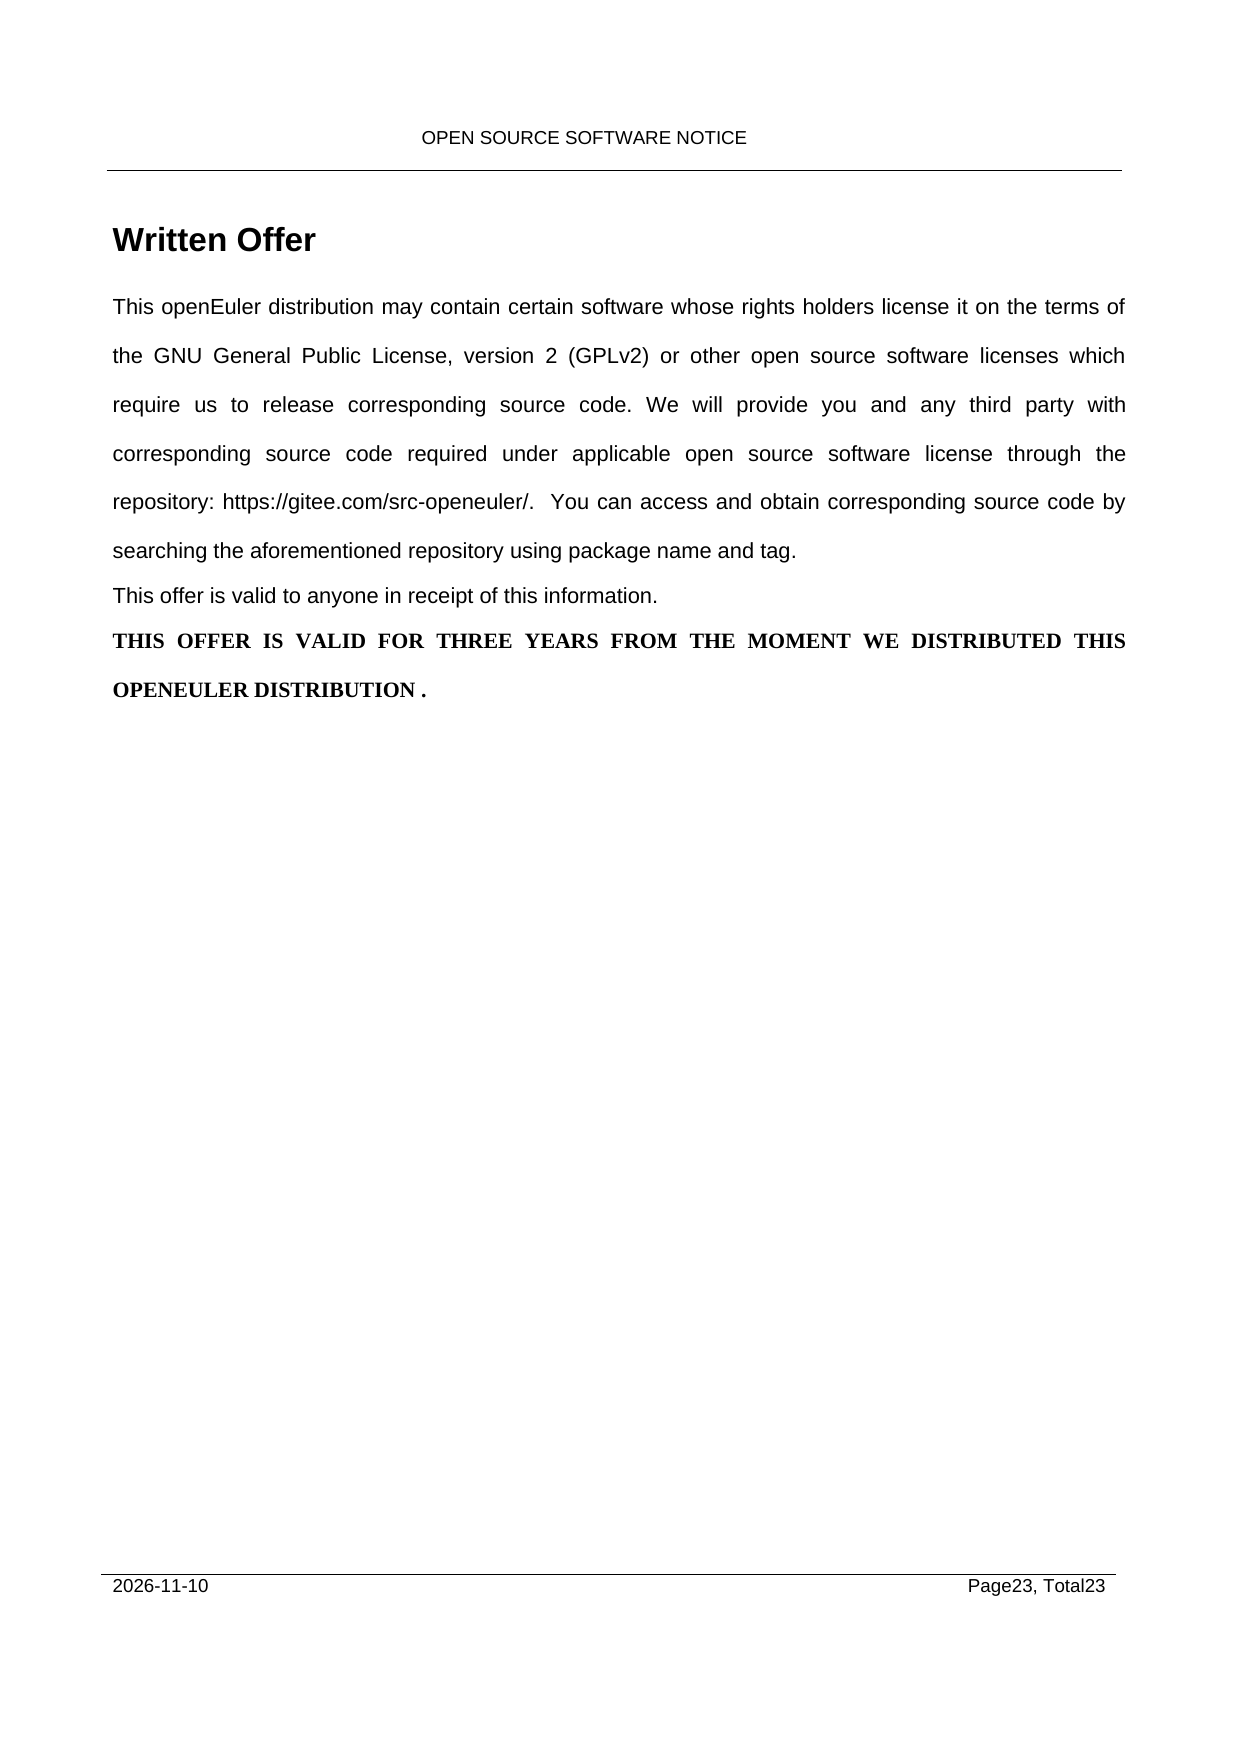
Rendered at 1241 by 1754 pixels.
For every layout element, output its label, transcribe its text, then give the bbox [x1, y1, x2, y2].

text Written Offer [112, 206, 1128, 271]
text THIS OFFER IS VALID FOR THREE YEARS FROM THE MOMENT WE DISTRIBUTED THIS OPENEULER DISTRIBUTION . [112, 624, 1128, 706]
text This openEuler distribution may contain certain software whose rights holders license it on the terms of the GNU General Public License, version 2 (GPLv2) or other open source software licenses which require us to release corresponding source code. We will provide you and any third party with corresponding source code required under applicable open source software license through the repository: https://gitee.com/src-openeuler/. You can access and obtain corresponding source code by searching the aforementioned repository using package name and tag. [112, 291, 1128, 567]
text This offer is valid to anyone in receipt of this information. [112, 579, 1128, 612]
